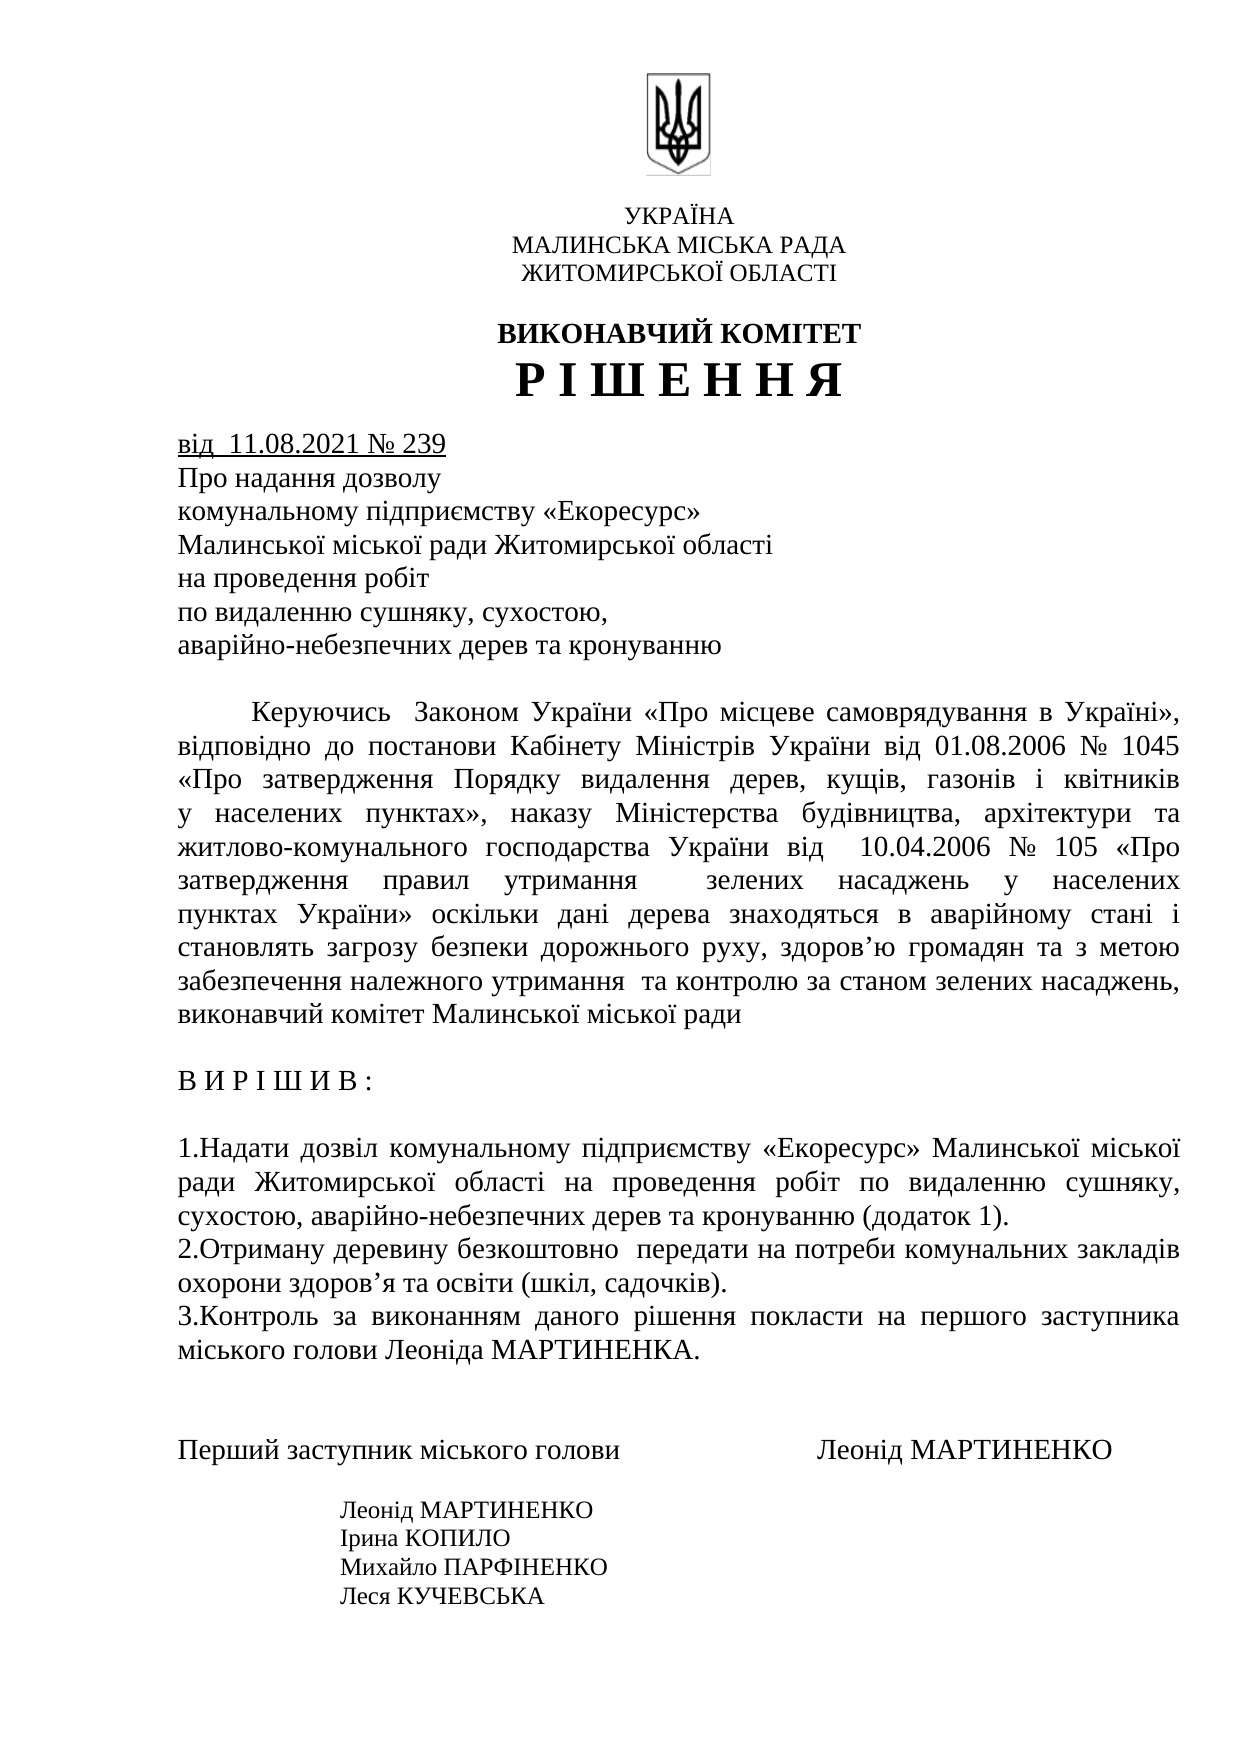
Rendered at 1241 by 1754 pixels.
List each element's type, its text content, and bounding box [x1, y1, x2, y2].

text МАЛИНСЬКА МІСЬКА РАДА [177, 230, 1181, 258]
list 2.Отриману деревину безкоштовно передати на потреби комунальних закладів охорони здоров’я та освіти (шкіл, садочків). [177, 1231, 1181, 1298]
text по видаленню сушняку, сухостою, [177, 594, 1181, 627]
text комунальному підприємству «Екоресурс» [177, 493, 1181, 527]
text Ірина КОПИЛО [177, 1523, 1181, 1552]
picture [646, 73, 712, 177]
text від 11.08.2021 № 239 [177, 426, 1181, 460]
list 3.Контроль за виконанням даного рішення покласти на першого заступника міського голови Леоніда МАРТИНЕНКА. [177, 1298, 1181, 1365]
text Леся КУЧЕВСЬКА [177, 1581, 1181, 1610]
text УКРАЇНА [177, 201, 1181, 230]
text Леонід МАРТИНЕНКО [177, 1495, 1181, 1523]
list 1.Надати дозвіл комунальному підприємству «Екоресурс» Малинської міської ради Житомирської області на проведення робіт по видаленню сушняку, сухостою, аварійно-небезпечних дерев та кронуванню (додаток 1). [177, 1131, 1181, 1231]
text Р І Ш Е Н Н Я [177, 349, 1181, 407]
text ЖИТОМИРСЬКОЇ ОБЛАСТІ [177, 258, 1181, 287]
text В И Р І Ш И В : [177, 1063, 1181, 1097]
text Про надання дозволу [177, 460, 1181, 493]
text Малинської міської ради Житомирської області [177, 527, 1181, 560]
text Михайло ПАРФІНЕНКО [177, 1552, 1181, 1581]
text аварійно-небезпечних дерев та кронуванню [177, 627, 1181, 661]
text на проведення робіт [177, 560, 1181, 594]
text Керуючись Законом України «Про місцеве самоврядування в Україні», відповідно до постанови Кабінету Міністрів України від 01.08.2006 № 1045 «Про затвердження Порядку видалення дерев, кущів, газонів і квітників у населених пунктах», наказу Міністерства будівництва, архітектури та житлово-комунального господарства України від 10.04.2006 № 105 «Про затвердження правил утримання зелених насаджень у населених пунктах України» оскільки дані дерева знаходяться в аварійному стані і становлять загрозу безпеки дорожнього руху, здоров’ю громадян та з метою забезпечення належного утримання та контролю за станом зелених насаджень, виконавчий комітет Малинської міської ради [177, 694, 1181, 1030]
text ВИКОНАВЧИЙ КОМІТЕТ [177, 316, 1181, 349]
text Перший заступник міського голови Леонід МАРТИНЕНКО [177, 1432, 1181, 1466]
